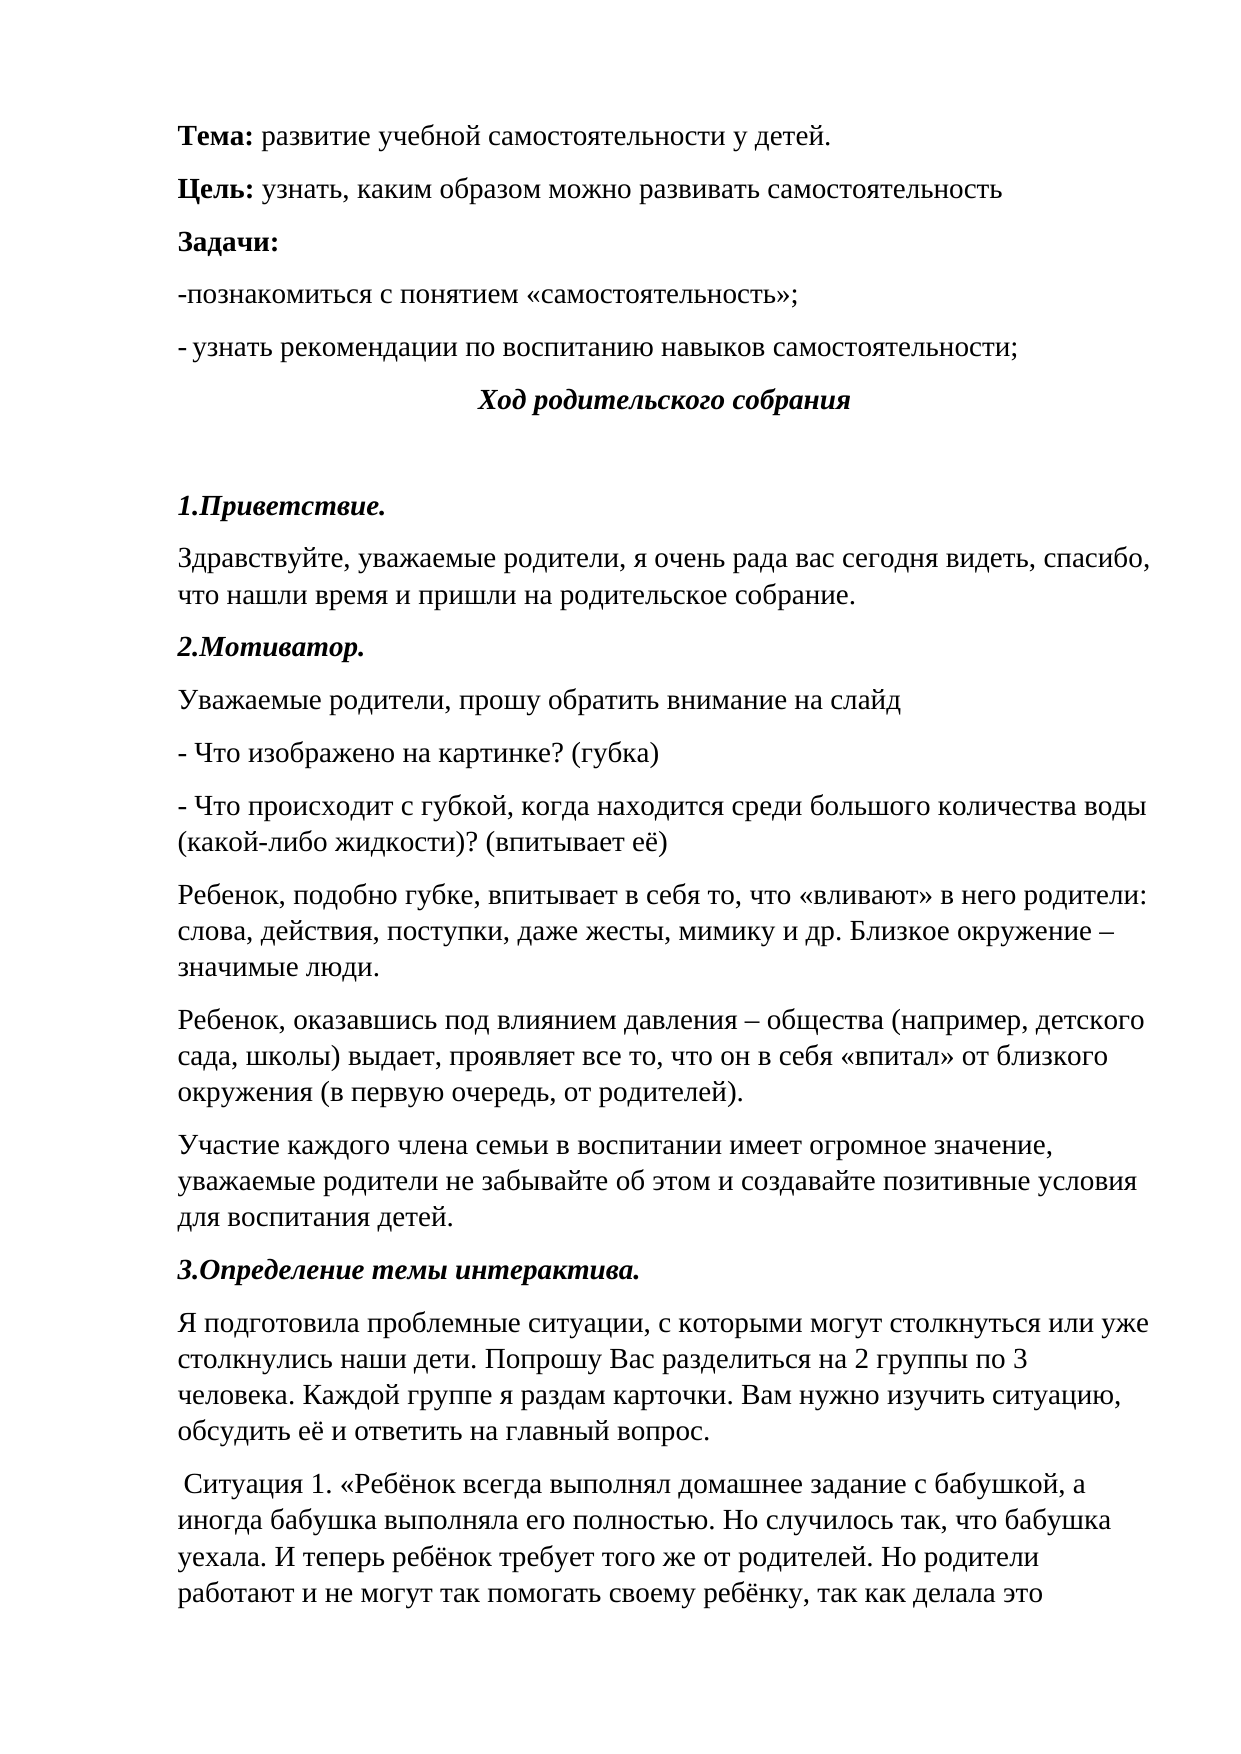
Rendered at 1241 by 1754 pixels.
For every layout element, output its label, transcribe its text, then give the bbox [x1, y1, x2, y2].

text Здравствуйте, уважаемые родители, я очень рада вас сегодня видеть, спасибо, что нашли время и пришли на родительское собрание. [177, 541, 1152, 610]
text 3.Определение темы интерактива. [177, 1252, 1152, 1286]
text - Что происходит с губкой, когда находится среди большого количества воды (какой-либо жидкости)? (впитывает её) [177, 788, 1152, 858]
text Цель: узнать, каким образом можно развивать самостоятельность [177, 171, 1152, 204]
text - Что изображено на картинке? (губка) [177, 735, 1152, 769]
text Я подготовила проблемные ситуации, с которыми могут столкнуться или уже столкнулись наши дети. Попрошу Вас разделиться на 2 группы по 3 человека. Каждой группе я раздам карточки. Вам нужно изучить ситуацию, обсудить её и ответить на главный вопрос. [177, 1305, 1152, 1447]
text Участие каждого члена семьи в воспитании имеет огромное значение, уважаемые родители не забывайте об этом и создавайте позитивные условия для воспитания детей. [177, 1127, 1152, 1233]
text Ребенок, оказавшись под влиянием давления – общества (например, детского сада, школы) выдает, проявляет все то, что он в себя «впитал» от близкого окружения (в первую очередь, от родителей). [177, 1002, 1152, 1108]
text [177, 1466, 1152, 1608]
text - узнать рекомендации по воспитанию навыков самостоятельности; [177, 329, 1152, 363]
text -познакомиться с понятием «самостоятельность»; [177, 277, 1152, 310]
text Задачи: [177, 224, 1152, 257]
text Уважаемые родители, прошу обратить внимание на слайд [177, 682, 1152, 716]
text Тема: развитие учебной самостоятельности у детей. [177, 118, 1152, 152]
text Ход родительского собрания [177, 382, 1152, 416]
text 2.Мотиватор. [177, 629, 1152, 663]
text Ребенок, подобно губке, впитывает в себя то, что «вливают» в него родители: слова, действия, поступки, даже жесты, мимику и др. Близкое окружение – значимые люди. [177, 877, 1152, 983]
text 1.Приветствие. [177, 488, 1152, 521]
